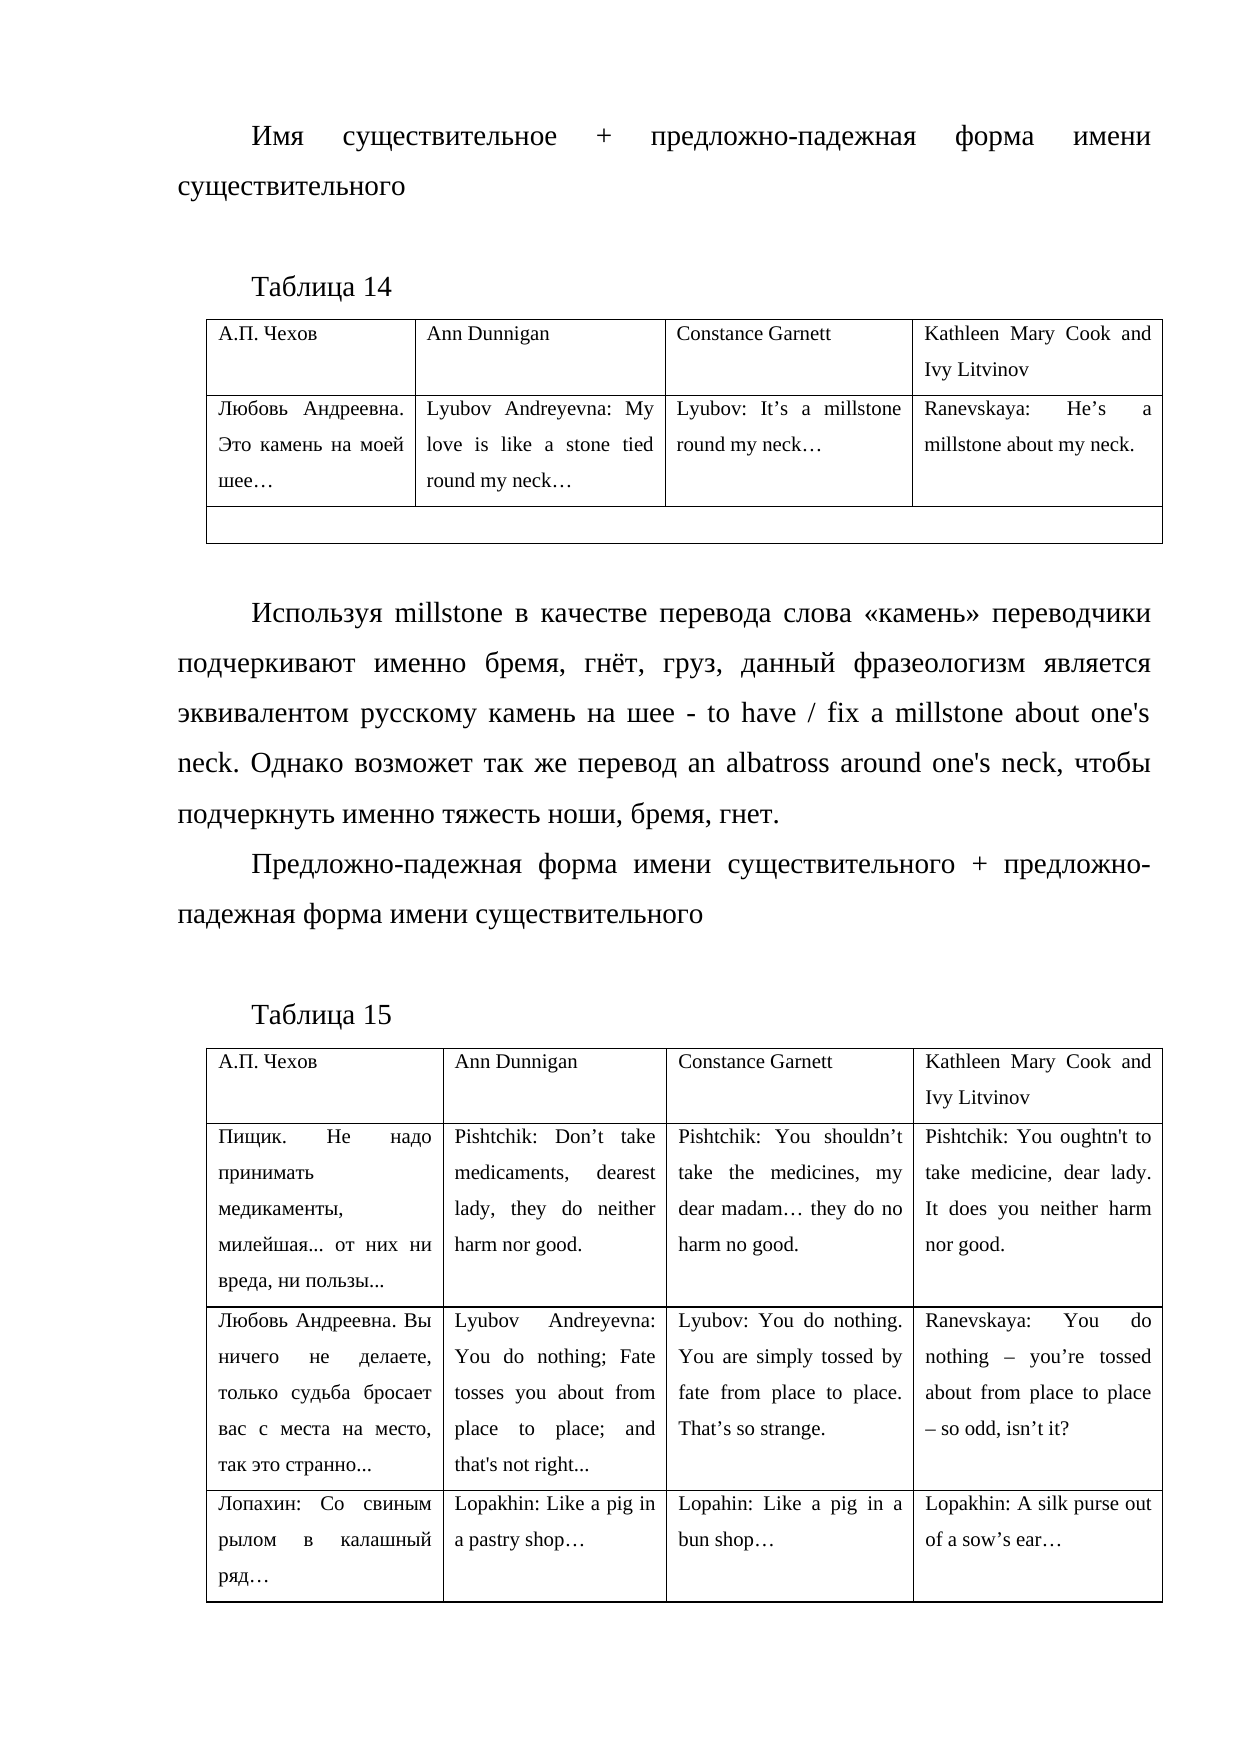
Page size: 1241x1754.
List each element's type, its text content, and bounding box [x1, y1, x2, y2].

table_header Constance Garnett [666, 320, 912, 395]
table_header Ann Dunnigan [416, 320, 665, 395]
table_cell Lyubov Andreyevna: You do nothing; Fate tosses you about from place to place; and that's not right... [444, 1308, 666, 1490]
table_cell Lopakhin: Like a pig in a pastry shop… [444, 1491, 666, 1601]
text Имя существительное + предложно-падежная форма имени существительного [177, 118, 1152, 202]
table_cell Pishtchik: You oughtn't to take medicine, dear lady. It does you neither harm nor good. [914, 1124, 1162, 1306]
table_header А.П. Чехов [207, 320, 415, 395]
table_cell Pishtchik: Don’t take medicaments, dearest lady, they do neither harm nor good. [444, 1124, 666, 1306]
table_header Ann Dunnigan [444, 1049, 666, 1123]
table_cell [207, 507, 1162, 543]
table_cell Ranevskaya: He’s a millstone about my neck. [913, 396, 1162, 506]
table_cell Лопахин: Со свиным рылом в калашный ряд… [207, 1491, 443, 1601]
table_cell Lyubov: You do nothing. You are simply tossed by fate from place to place. That’s so strange. [667, 1308, 913, 1490]
table_cell Lopakhin: A silk purse out of a sow’s ear… [914, 1491, 1162, 1601]
table_header Kathleen Mary Cook and Ivy Litvinov [914, 1049, 1162, 1123]
table_header А.П. Чехов [207, 1049, 443, 1123]
table_cell Lyubov: It’s a millstone round my neck… [666, 396, 912, 506]
table_cell Lyubov Andreyevna: My love is like a stone tied round my neck… [416, 396, 665, 506]
text Таблица 15 [177, 997, 1152, 1031]
table_cell Pishtchik: You shouldn’t take the medicines, my dear madam… they do no harm no good. [667, 1124, 913, 1306]
text Таблица 14 [177, 269, 1152, 303]
table_cell Любовь Андреевна. Вы ничего не делаете, только судьба бросает вас с места на место, так это странно... [207, 1308, 443, 1490]
table_header Constance Garnett [667, 1049, 913, 1123]
text Предложно-падежная форма имени существительного + предложно-падежная форма имени существительного [177, 846, 1152, 930]
table_cell Lopahin: Like a pig in a bun shop… [667, 1491, 913, 1601]
text Используя millstone в качестве перевода слова «камень» переводчики подчеркивают именно бремя, гнёт, груз, данный фразеологизм является эквивалентом русскому камень на шее - to have / fix a millstone about one's neck. Однако возможет так же перевод an albatross around one's neck, чтобы подчеркнуть именно тяжесть ноши, бремя, гнет. [177, 595, 1152, 829]
table_cell Любовь Андреевна. Это камень на моей шее… [207, 396, 415, 506]
table_header Kathleen Mary Cook and Ivy Litvinov [913, 320, 1162, 395]
table_cell Ranevskaya: You do nothing – you’re tossed about from place to place – so odd, isn’t it? [914, 1308, 1162, 1490]
table_cell Пищик. Не надо принимать медикаменты, милейшая... от них ни вреда, ни пользы... [207, 1124, 443, 1306]
